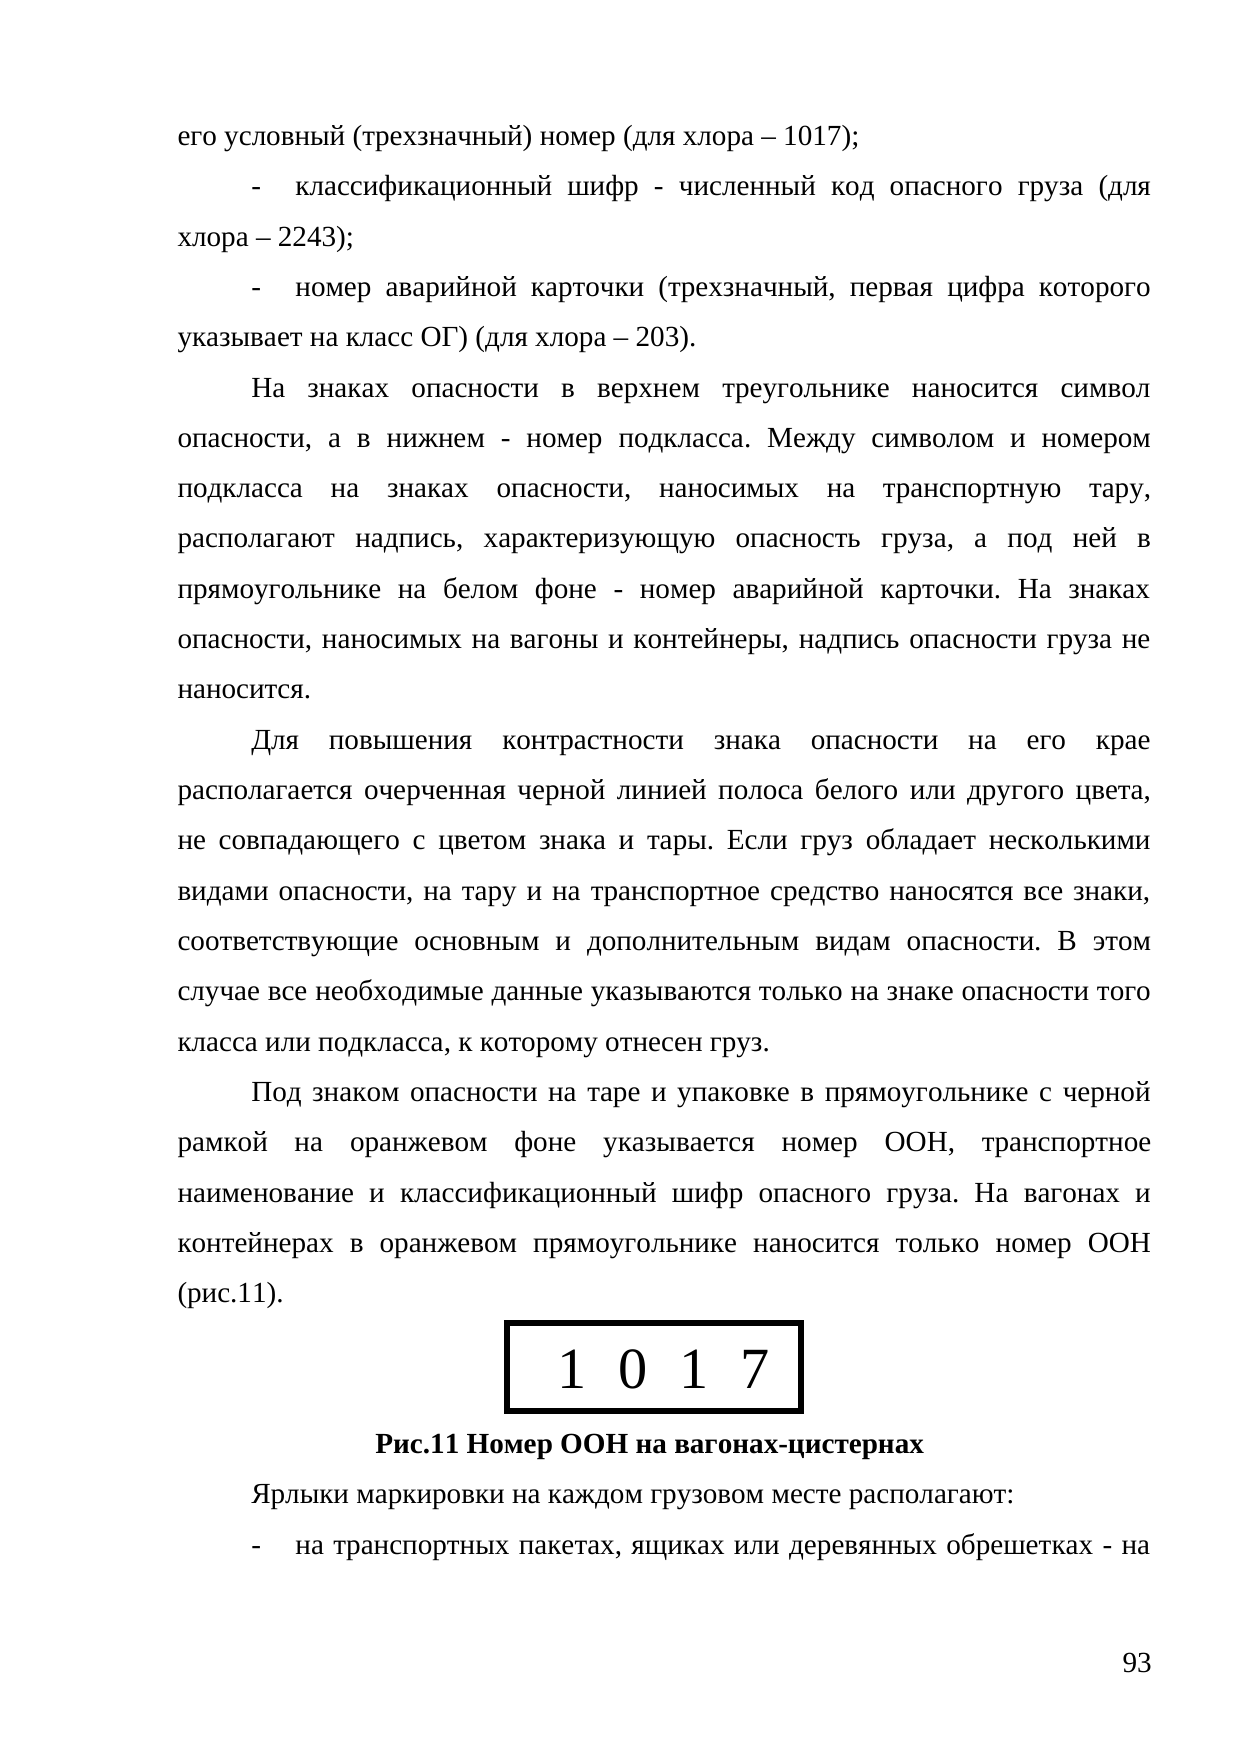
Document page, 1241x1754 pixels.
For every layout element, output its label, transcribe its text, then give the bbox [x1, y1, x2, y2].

text Под знаком опасности на таре и упаковке в прямоугольнике с черной рамкой на оранжевом фоне указывается номер ООН, транспортное наименование и классификационный шифр опасного груза. На вагонах и контейнерах в оранжевом прямоугольнике наносится только номер ООН (рис.11). [177, 1074, 1152, 1309]
list классификационный шифр - численный код опасного груза (для хлора – 2243); [177, 168, 1152, 252]
text - номер аварийной карточки (трехзначный, первая цифра которого указывает на класс ОГ) (для хлора – 203). [177, 269, 1152, 353]
text Для повышения контрастности знака опасности на его крае располагается очерченная черной линией полоса белого или другого цвета, не совпадающего с цветом знака и тары. Если груз обладает несколькими видами опасности, на тару и на транспортное средство наносятся все знаки, соответствующие основным и дополнительным видам опасности. В этом случае все необходимые данные указываются только на знаке опасности того класса или подкласса, к которому отнесен груз. [177, 722, 1152, 1057]
text Рис.11 Номер ООН на вагонах-цистернах [148, 1426, 1152, 1460]
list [177, 1527, 1152, 1560]
text Ярлыки маркировки на каждом грузовом месте располагают: [177, 1477, 1152, 1510]
text На знаках опасности в верхнем треугольнике наносится символ опасности, а в нижнем - номер подкласса. Между символом и номером подкласса на знаках опасности, наносимых на транспортную тару, располагают надпись, характеризующую опасность груза, а под ней в прямоугольнике на белом фоне - номер аварийной карточки. На знаках опасности, наносимых на вагоны и контейнеры, надпись опасности груза не наносится. [177, 370, 1152, 705]
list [177, 118, 1152, 152]
